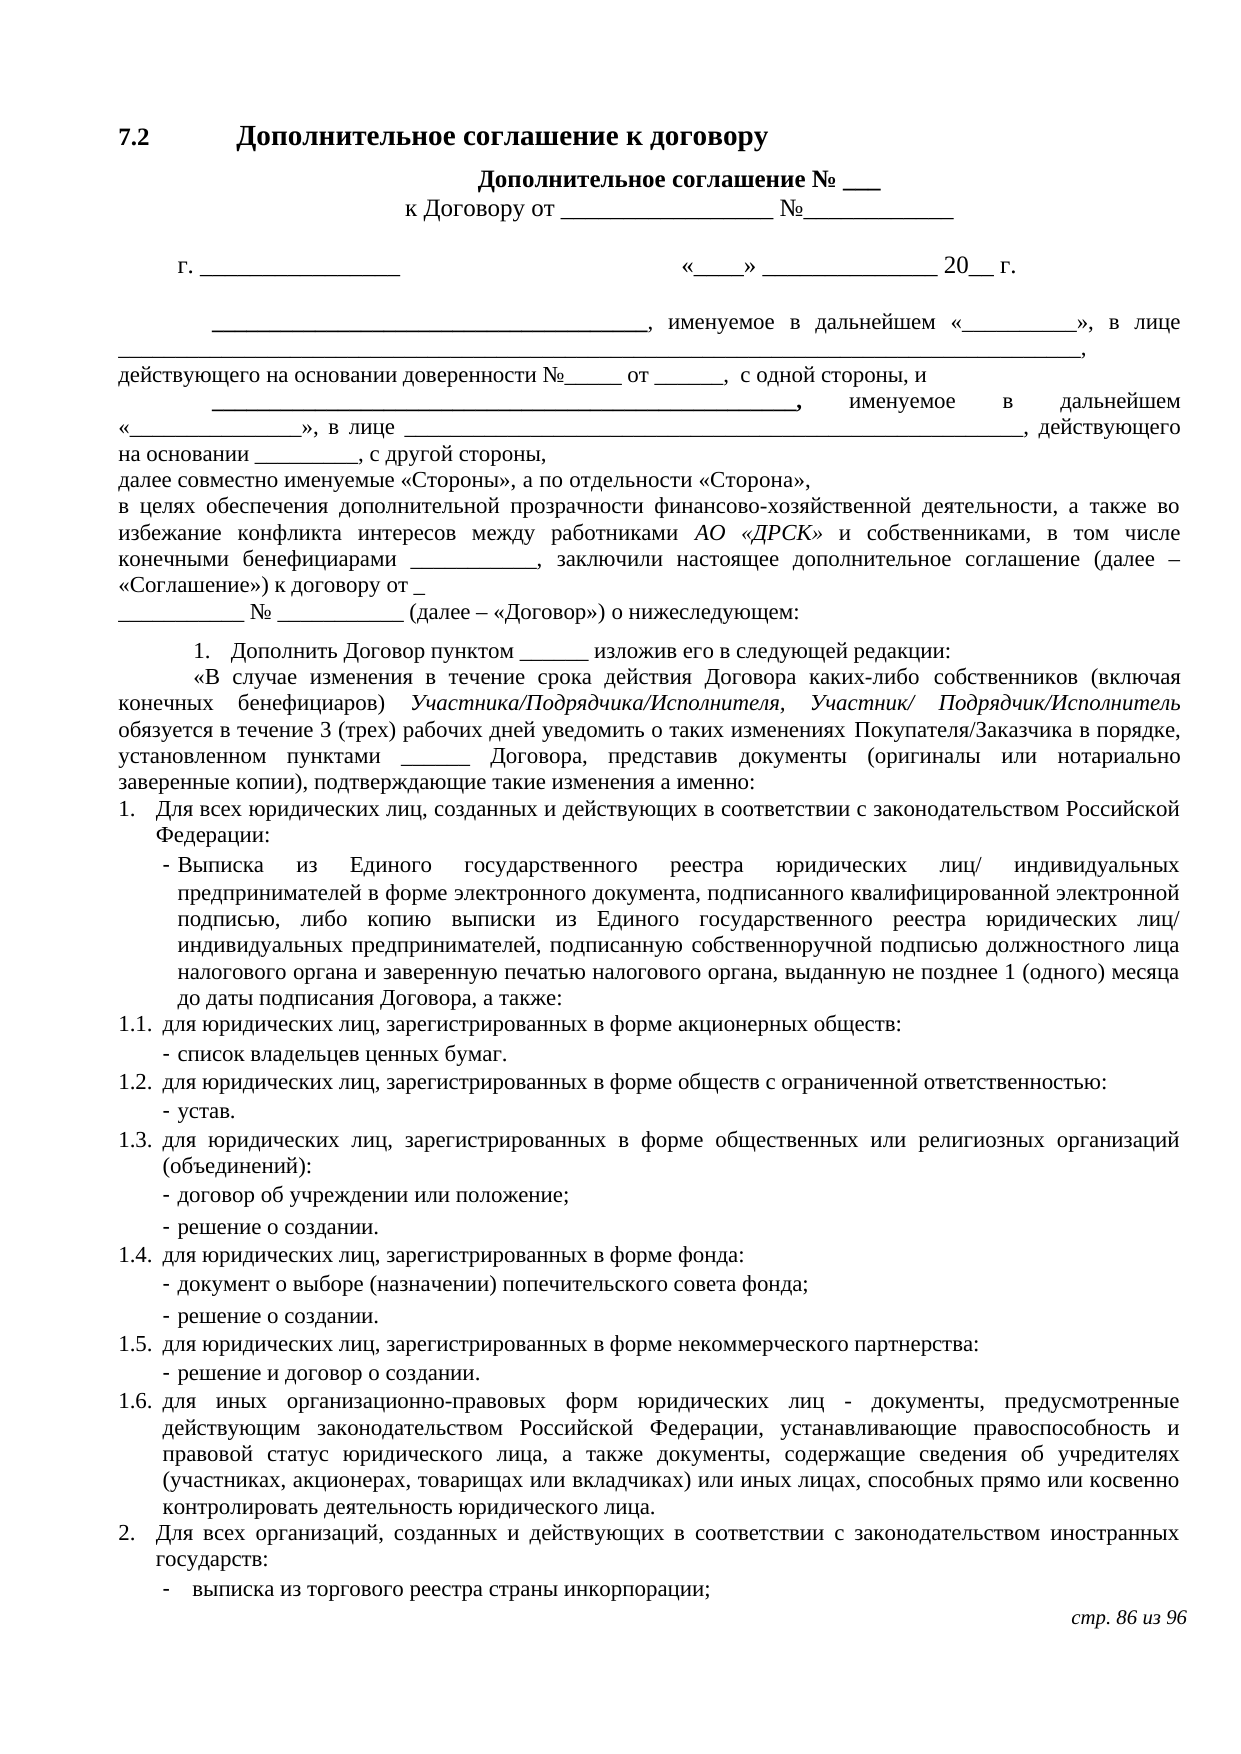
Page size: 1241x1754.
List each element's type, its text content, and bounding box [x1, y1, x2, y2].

list решение и договор о создании. [162, 1356, 1181, 1387]
text Дополнительное соглашение № ___ [118, 164, 1181, 193]
list документ о выборе (назначении) попечительского совета фонда; [162, 1267, 1181, 1298]
list для иных организационно-правовых форм юридических лиц - документы, предусмотренные действующим законодательством Российской Федерации, устанавливающие правоспособность и правовой статус юридического лица, а также документы, содержащие сведения об учредителях (участниках, акционерах, товарищах или вкладчиках) или иных лицах, способных прямо или косвенно контролировать деятельность юридического лица. [118, 1387, 1181, 1519]
text ___________________________________________________, именуемое в дальнейшем «_______________», в лице ______________________________________________________, действующего на основании _________, с другой стороны, [118, 387, 1181, 466]
list для юридических лиц, зарегистрированных в форме фонда: [118, 1241, 1181, 1267]
text «В случае изменения в течение срока действия Договора каких-либо собственников (включая конечных бенефициаров) Участника/Подрядчика/Исполнителя, Участник/ Подрядчик/Исполнитель обязуется в течение 3 (трех) рабочих дней уведомить о таких изменениях Покупателя/Заказчика в порядке, установленном пунктами ______ Договора, представив документы (оригиналы или нотариально заверенные копии), подтверждающие такие изменения а именно: [118, 663, 1181, 795]
list решение о создании. [162, 1210, 1181, 1241]
list для юридических лиц, зарегистрированных в форме акционерных обществ: [118, 1011, 1181, 1037]
list Дополнить Договор пунктом ______ изложив его в следующей редакции: [193, 637, 1181, 663]
text далее совместно именуемые «Стороны», а по отдельности «Сторона», [118, 466, 1181, 492]
text в целях обеспечения дополнительной прозрачности финансово-хозяйственной деятельности, а также во избежание конфликта интересов между работниками АО «ДРСК» и собственниками, в том числе конечными бенефициарами ___________, заключили настоящее дополнительное соглашение (далее – «Соглашение») к договору от _ [118, 492, 1181, 598]
list Для всех юридических лиц, созданных и действующих в соответствии с законодательством Российской Федерации: [118, 795, 1181, 847]
list для юридических лиц, зарегистрированных в форме некоммерческого партнерства: [118, 1330, 1181, 1356]
list решение о создании. [162, 1298, 1181, 1330]
list для юридических лиц, зарегистрированных в форме обществ с ограниченной ответственностью: [118, 1068, 1181, 1094]
subtitle Дополнительное соглашение к договору [118, 118, 1181, 152]
list устав. [162, 1094, 1181, 1126]
text ___________ № ___________ (далее – «Договор») о нижеследующем: [118, 598, 1181, 624]
list выписка из торгового реестра страны инкорпорации; [162, 1572, 1181, 1603]
list для юридических лиц, зарегистрированных в форме общественных или религиозных организаций (объединений): [118, 1126, 1181, 1178]
list Для всех организаций, созданных и действующих в соответствии с законодательством иностранных государств: [118, 1519, 1181, 1572]
text ______________________________________, именуемое в дальнейшем «__________», в лице ____________________________________________________________________________________, действующего на основании доверенности №_____ от ______, с одной стороны, и [118, 308, 1181, 387]
list Выписка из Единого государственного реестра юридических лиц/ индивидуальных предпринимателей в форме электронного документа, подписанного квалифицированной электронной подписью, либо копию выписки из Единого государственного реестра юридических лиц/ индивидуальных предпринимателей, подписанную собственноручной подписью должностного лица налогового органа и заверенную печатью налогового органа, выданную не позднее 1 (одного) месяца до даты подписания Договора, а также: [162, 847, 1181, 1011]
list список владельцев ценных бумаг. [162, 1037, 1181, 1068]
list договор об учреждении или положение; [162, 1178, 1181, 1210]
text к Договору от _________________ №____________ [118, 193, 1181, 222]
text г. ________________ «____» ______________ 20__ г. [118, 250, 1181, 279]
